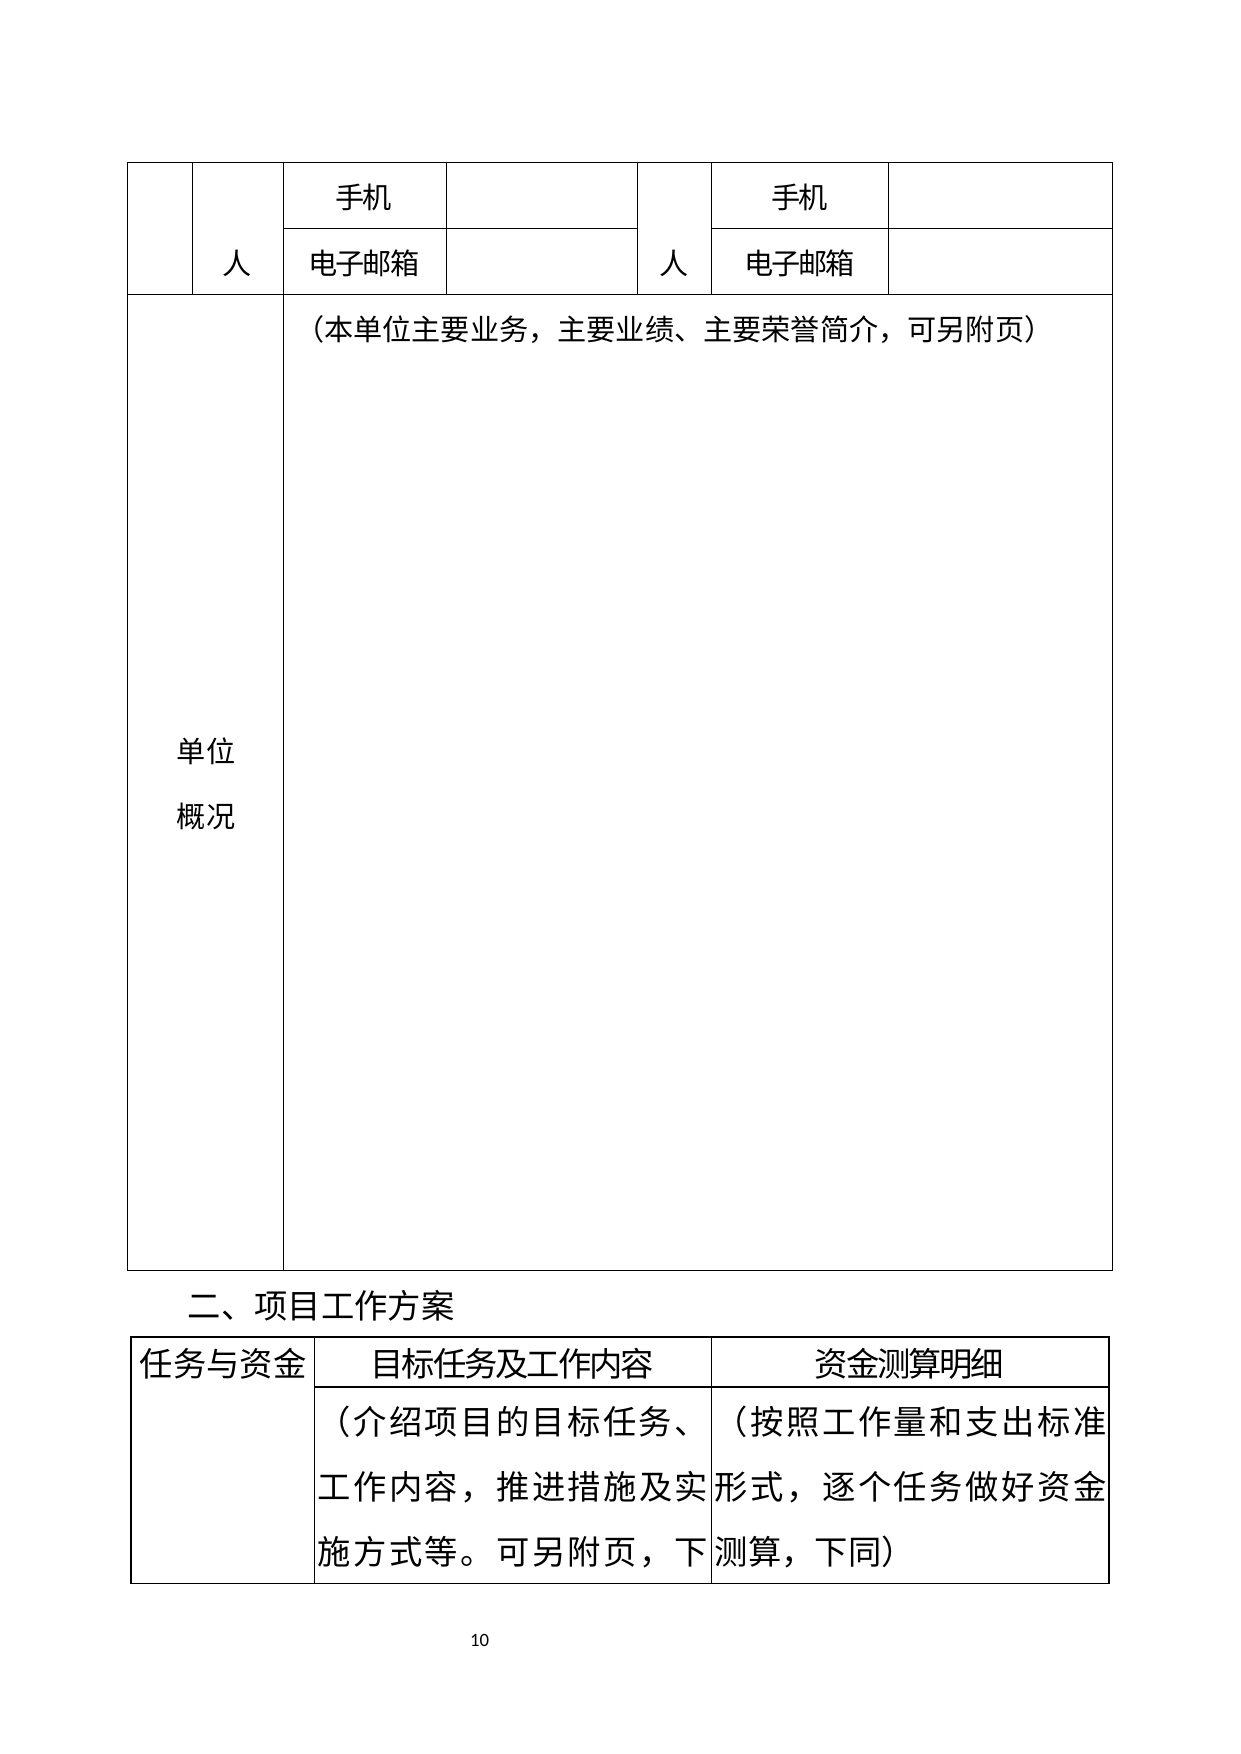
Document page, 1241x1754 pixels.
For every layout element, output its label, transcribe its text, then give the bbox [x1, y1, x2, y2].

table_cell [315, 1388, 711, 1582]
table_cell 手机 [712, 163, 888, 228]
table_cell 电子邮箱 [284, 229, 446, 294]
text 二、项目工作方案 [187, 1271, 1053, 1336]
table_cell 单位 概况 [128, 295, 283, 1270]
table_cell 手机 [284, 163, 446, 228]
table_cell （本单位主要业务，主要业绩、主要荣誉简介，可另附页） [284, 295, 1112, 1270]
table_cell [447, 229, 637, 294]
table_cell [889, 229, 1112, 294]
table_header 任务与资金 [132, 1338, 314, 1582]
table_cell [889, 163, 1112, 228]
table_cell [447, 163, 637, 228]
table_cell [712, 1388, 1108, 1582]
table_header 资金测算明细 [712, 1338, 1108, 1386]
table_header 目标任务及工作内容 [315, 1338, 711, 1386]
table_cell 电子邮箱 [712, 229, 888, 294]
